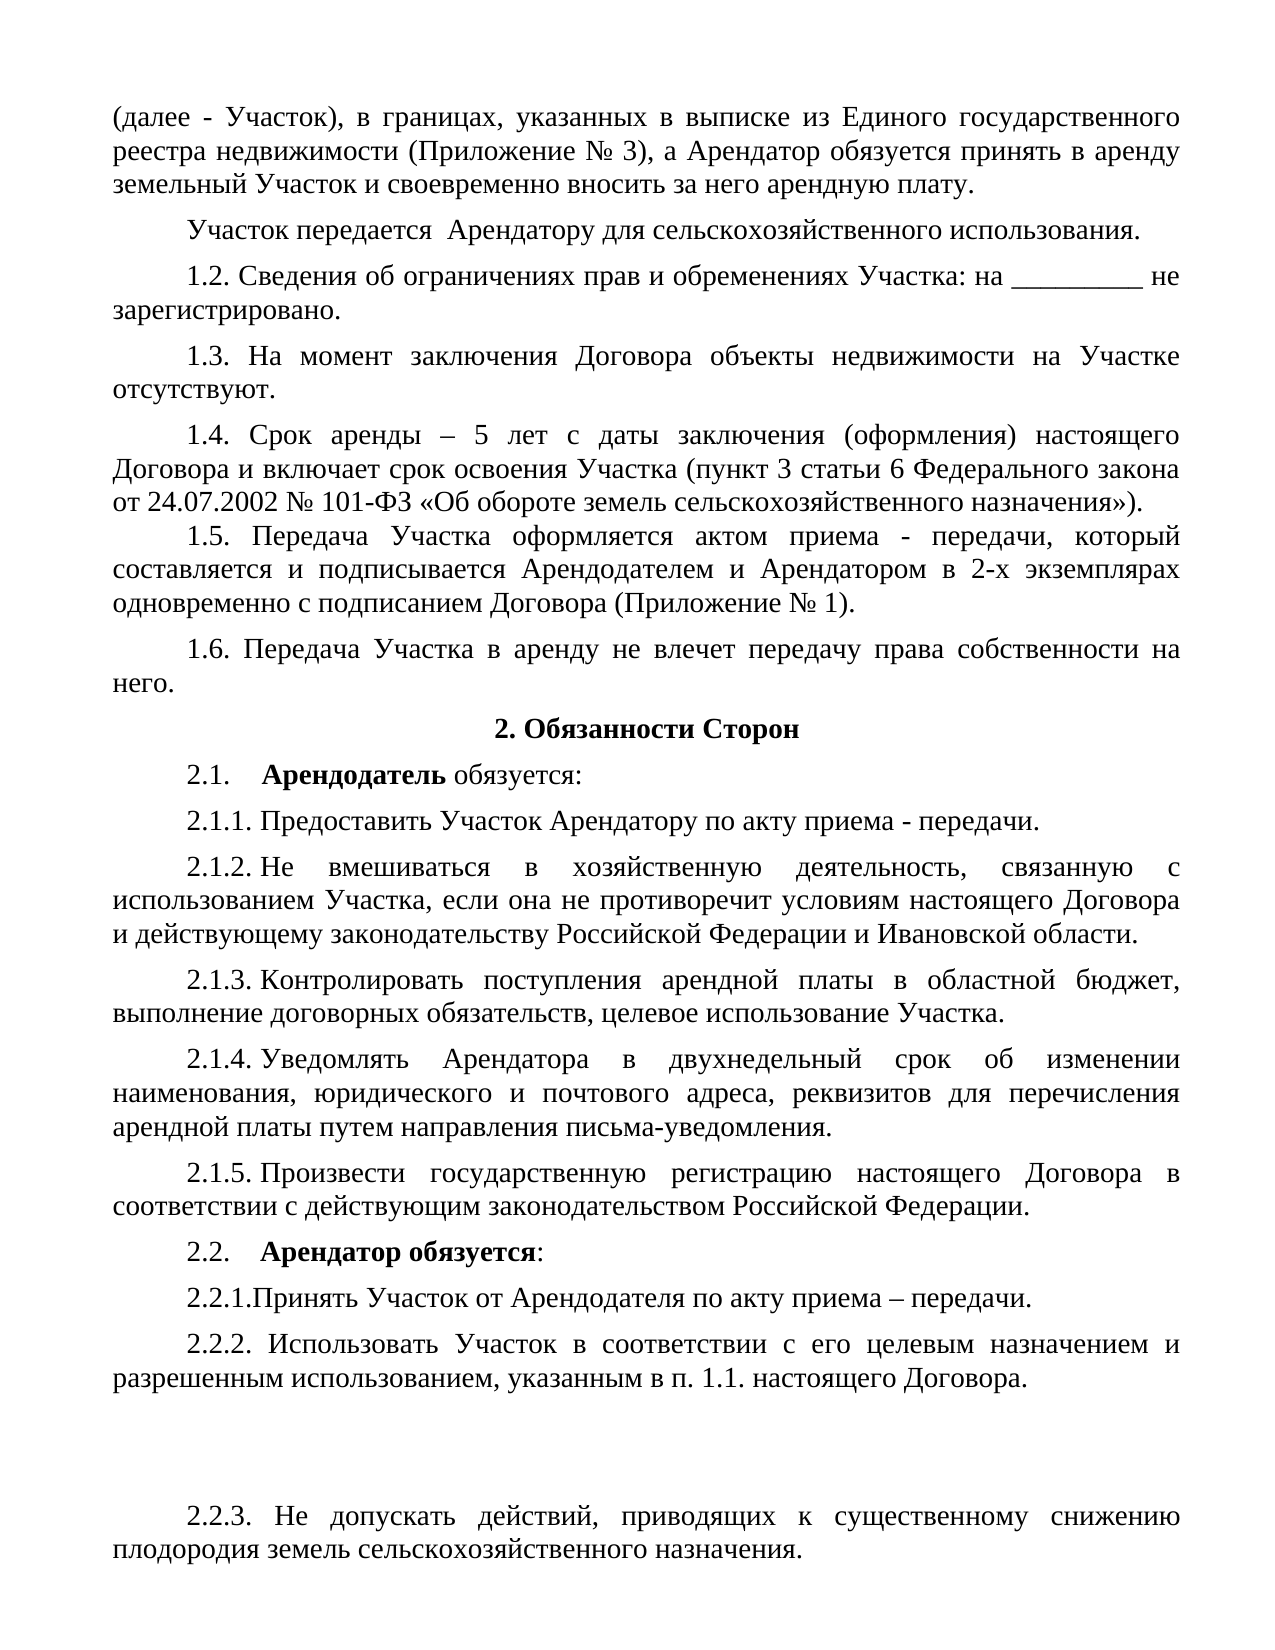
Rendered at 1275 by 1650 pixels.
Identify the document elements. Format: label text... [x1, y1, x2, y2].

list Не вмешиваться в хозяйственную деятельность, связанную с использованием Участка, если она не противоречит условиям настоящего Договора и действующему законодательству Российской Федерации и Ивановской области. [112, 849, 1181, 949]
text 2.2.2. Использовать Участок в соответствии с его целевым назначением и разрешенным использованием, указанным в п. 1.1. настоящего Договора. [112, 1326, 1181, 1393]
text 2.2.1.Принять Участок от Арендодателя по акту приема – передачи. [112, 1280, 1181, 1314]
list Уведомлять Арендатора в двухнедельный срок об изменении наименования, юридического и почтового адреса, реквизитов для перечисления арендной платы путем направления письма-уведомления. [112, 1042, 1181, 1142]
text 1.3. На момент заключения Договора объекты недвижимости на Участке отсутствуют. [112, 338, 1181, 405]
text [112, 99, 1181, 200]
text 2. Обязанности Сторон [112, 711, 1181, 744]
list Предоставить Участок Арендатору по акту приема - передачи. [112, 803, 1181, 836]
text 1.4. Срок аренды – 5 лет с даты заключения (оформления) настоящего Договора и включает срок освоения Участка (пункт 3 статьи 6 Федерального закона от 24.07.2002 № 101-ФЗ «Об обороте земель сельскохозяйственного назначения»). [112, 417, 1181, 518]
list Произвести государственную регистрацию настоящего Договора в соответствии с действующим законодательством Российской Федерации. [112, 1155, 1181, 1222]
text 2.2.3. Не допускать действий, приводящих к существенному снижению плодородия земель сельскохозяйственного назначения. [112, 1498, 1181, 1565]
text Участок передается Арендатору для сельскохозяйственного использования. [112, 212, 1181, 246]
text 1.5. Передача Участка оформляется актом приема - передачи, который составляется и подписывается Арендодателем и Арендатором в 2-х экземплярах одновременно с подписанием Договора (Приложение № 1). [112, 518, 1181, 619]
list Контролировать поступления арендной платы в областной бюджет, выполнение договорных обязательств, целевое использование Участка. [112, 962, 1181, 1029]
text 1.2. Сведения об ограничениях прав и обременениях Участка: на _________ не зарегистрировано. [112, 258, 1181, 325]
list Арендатор обязуется: [112, 1234, 1181, 1268]
list Арендодатель обязуется: [186, 757, 1181, 790]
text 1.6. Передача Участка в аренду не влечет передачу права собственности на него. [112, 631, 1181, 698]
